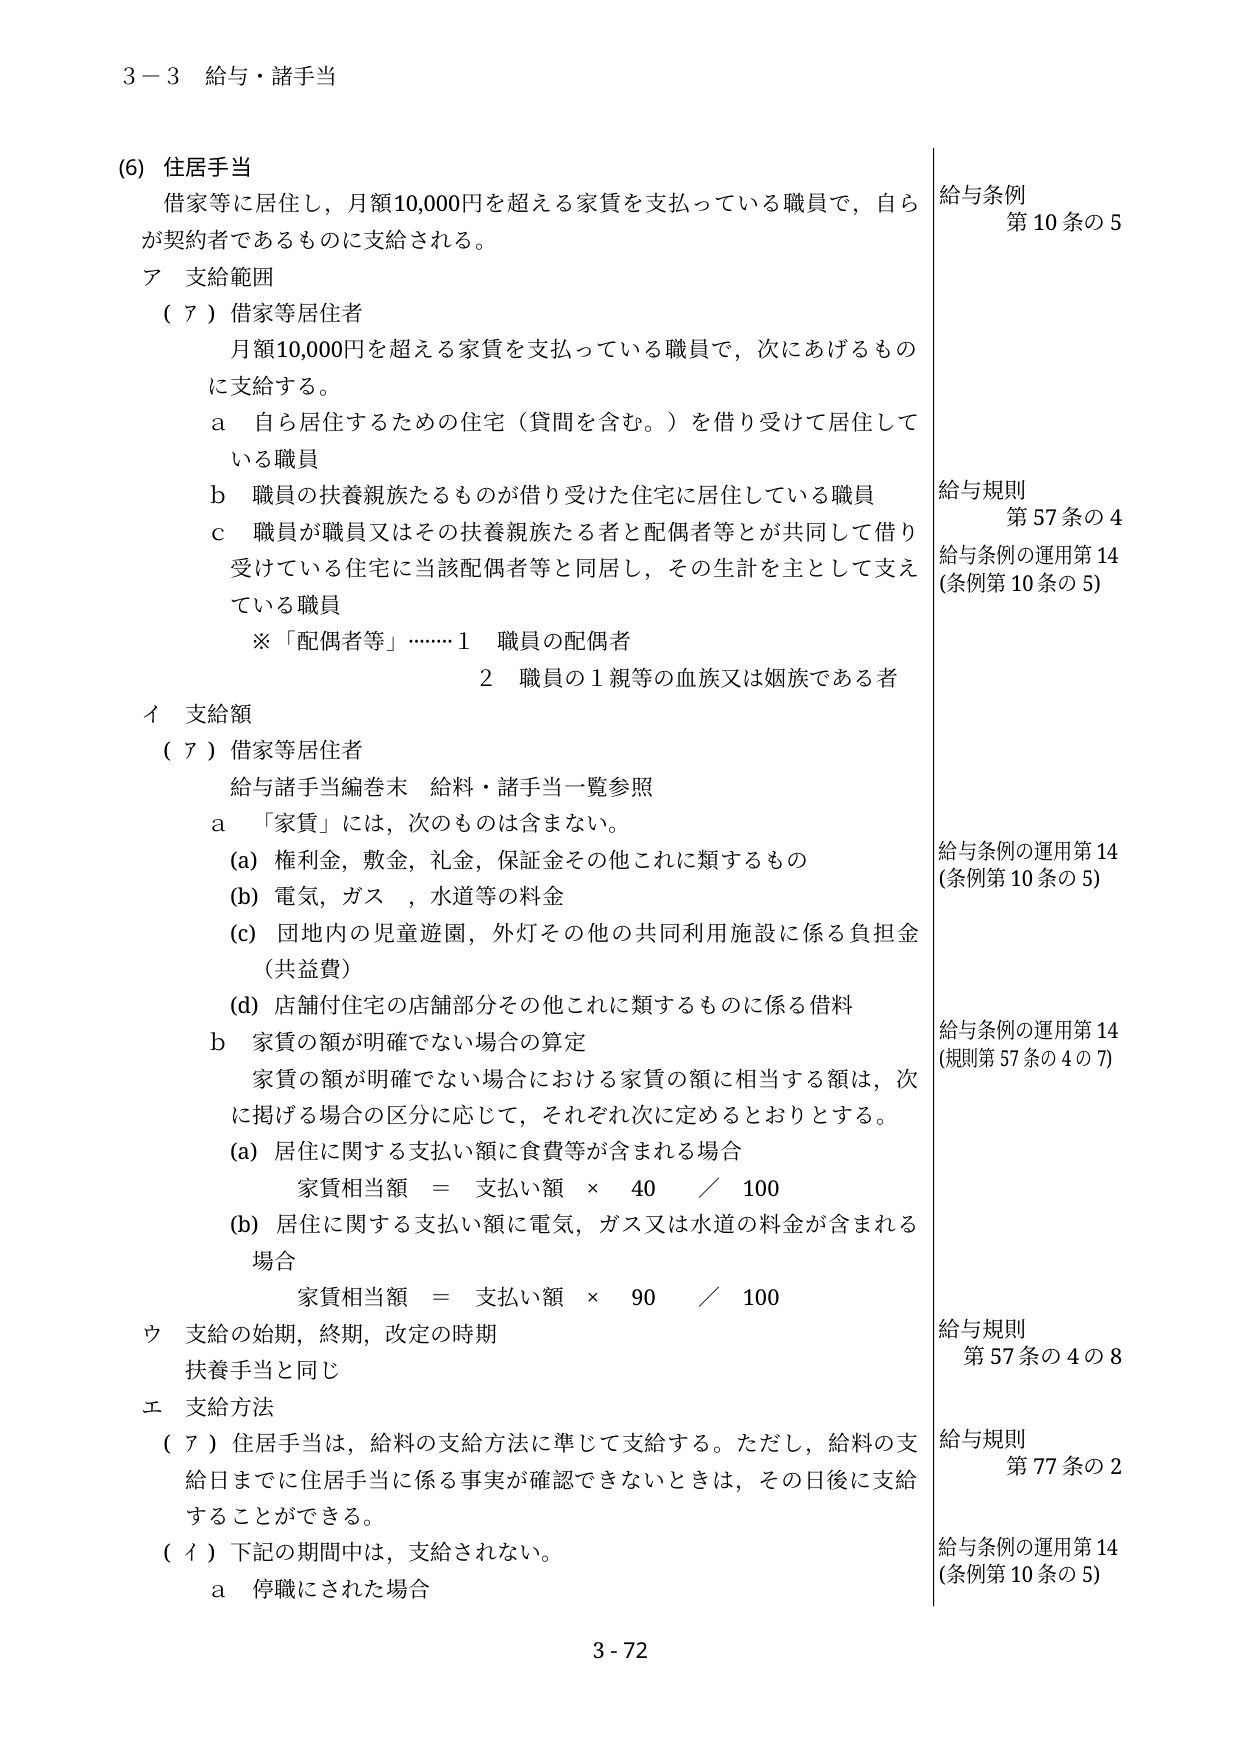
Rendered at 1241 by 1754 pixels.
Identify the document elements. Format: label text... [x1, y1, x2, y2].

text (b) 居住に関する支払い額に電気，ガス又は水道の料金が含まれる場合 [208, 1205, 921, 1278]
text (a) 居住に関する支払い額に食費等が含まれる場合 [208, 1132, 921, 1169]
text (b) 電気，ガス，水道等の料金 [208, 877, 921, 913]
text (ｱ) 借家等居住者 [163, 294, 921, 330]
text エ 支給方法 [118, 1387, 921, 1424]
text (ｲ) 下記の期間中は，支給されない。 [163, 1533, 921, 1570]
text イ 支給額 [118, 695, 921, 731]
text (c) 団地内の児童遊園，外灯その他の共同利用施設に係る負担金（共益費） [208, 913, 921, 986]
text ｂ 家賃の額が明確でない場合の算定 [186, 1023, 921, 1059]
text ２ 職員の１親等の血族又は姻族である者 [453, 658, 921, 695]
text ｃ 職員が職員又はその扶養親族たる者と配偶者等とが共同して借り受けている住宅に当該配偶者等と同居し，その生計を主として支えている職員 [186, 512, 921, 622]
text 借家等に居住し，月額10,000円を超える家賃を支払っている職員で，自らが契約者であるものに支給される。 [141, 184, 921, 257]
text (d) 店舗付住宅の店舗部分その他これに類するものに係る借料 [208, 986, 921, 1023]
text 月額10,000円を超える家賃を支払っている職員で，次にあげるものに支給する。 [186, 330, 921, 403]
text ａ 停職にされた場合 [186, 1570, 921, 1606]
text 家賃相当額 ＝ 支払い額 × 40 ／ 100 [275, 1169, 921, 1205]
text 家賃の額が明確でない場合における家賃の額に相当する額は，次に掲げる場合の区分に応じて，それぞれ次に定めるとおりとする。 [208, 1059, 921, 1132]
text (6) 住居手当 [118, 148, 921, 184]
text (ｱ) 住居手当は，給料の支給方法に準じて支給する。ただし，給料の支給日までに住居手当に係る事実が確認できないときは，その日後に支給することができる。 [163, 1424, 921, 1533]
text ｂ 職員の扶養親族たるものが借り受けた住宅に居住している職員 [186, 476, 921, 512]
text (a) 権利金，敷金，礼金，保証金その他これに類するもの [208, 841, 921, 877]
text ウ 支給の始期，終期，改定の時期 [118, 1314, 921, 1351]
text ア 支給範囲 [118, 257, 921, 294]
text 家賃相当額 ＝ 支払い額 × 90 ／ 100 [275, 1278, 921, 1314]
text ａ 自ら居住するための住宅（貸間を含む。）を借り受けて居住している職員 [186, 403, 921, 476]
text (ｱ) 借家等居住者 [163, 731, 921, 768]
text ※「配偶者等」 １ 職員の配偶者 [230, 622, 921, 658]
text ａ 「家賃」には，次のものは含まない。 [186, 804, 921, 841]
text 給与諸手当編巻末 給料・諸手当一覧参照 [186, 768, 921, 804]
text 扶養手当と同じ [163, 1351, 921, 1387]
